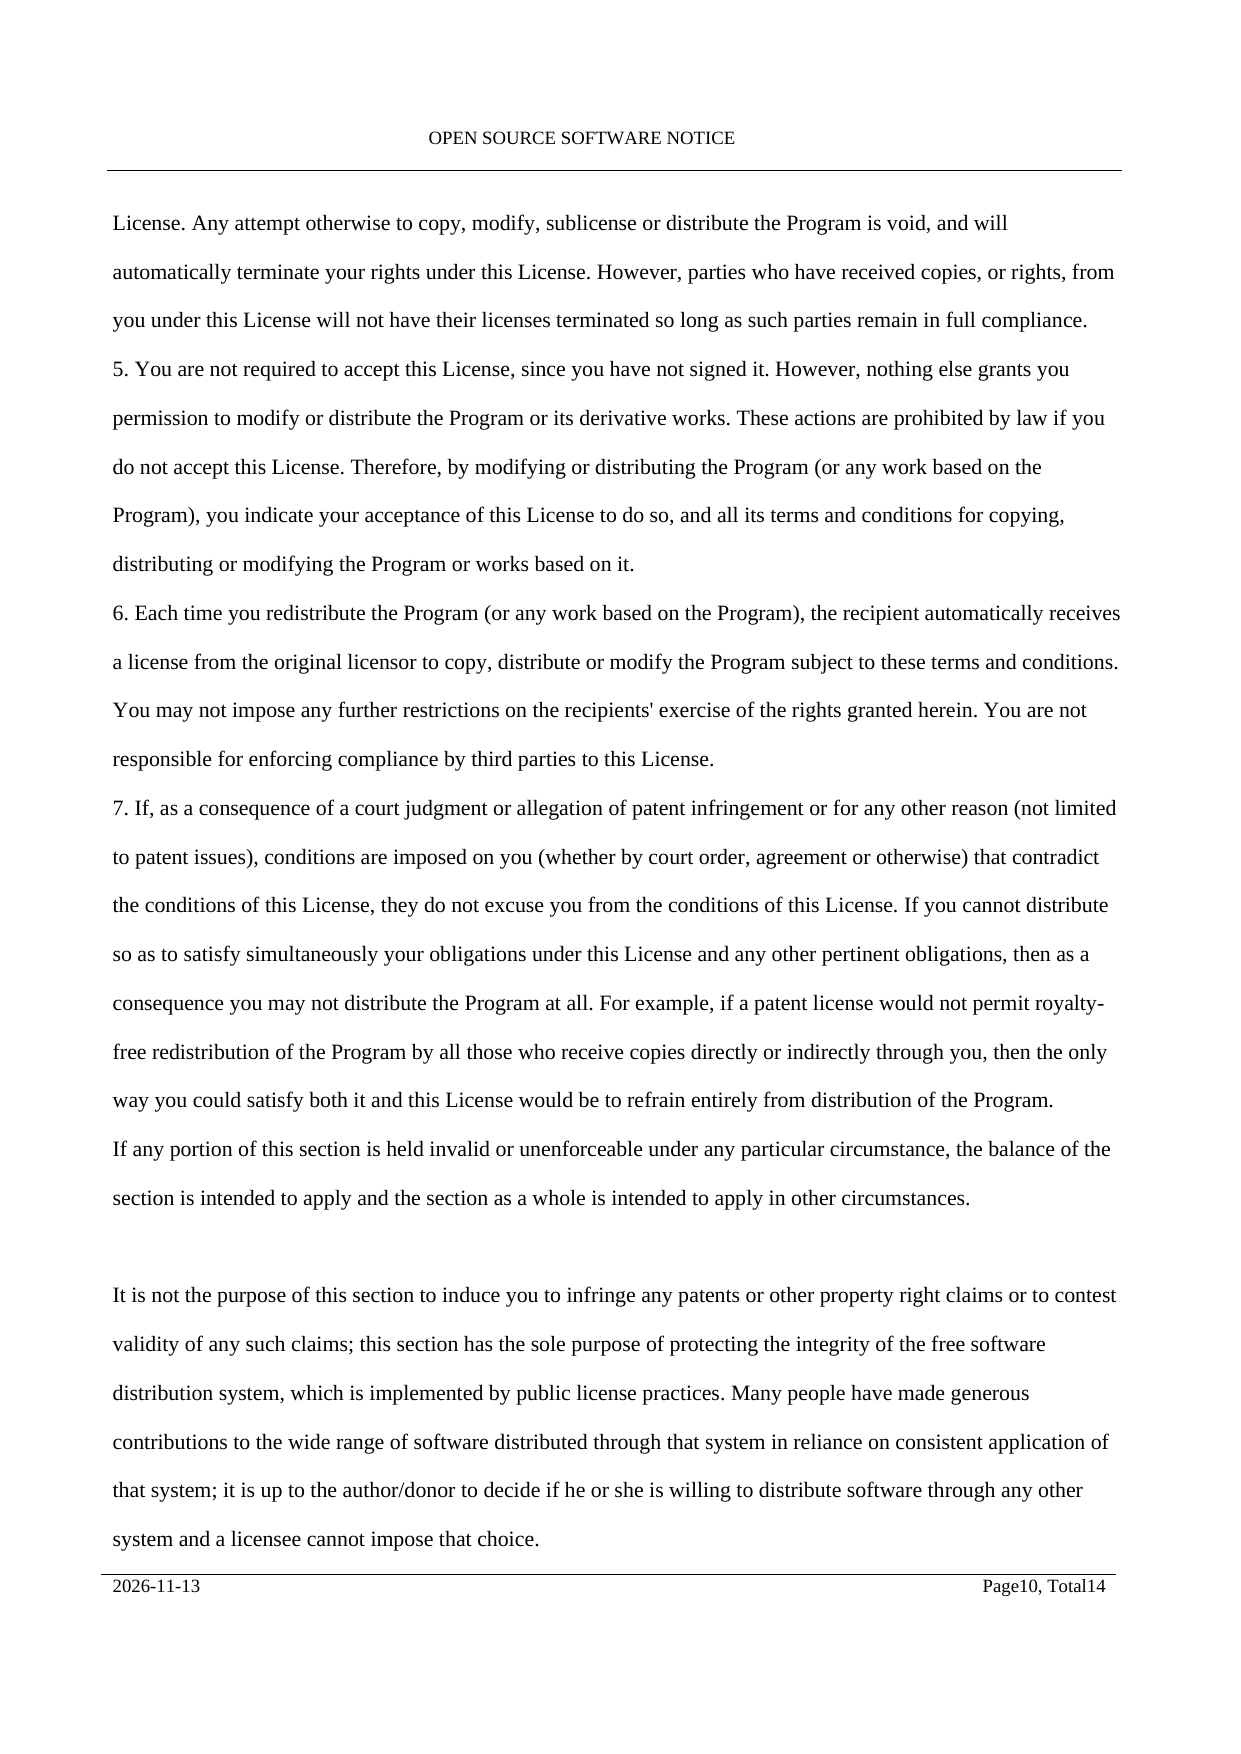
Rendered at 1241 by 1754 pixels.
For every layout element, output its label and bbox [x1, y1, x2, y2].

text [112, 206, 1128, 1555]
